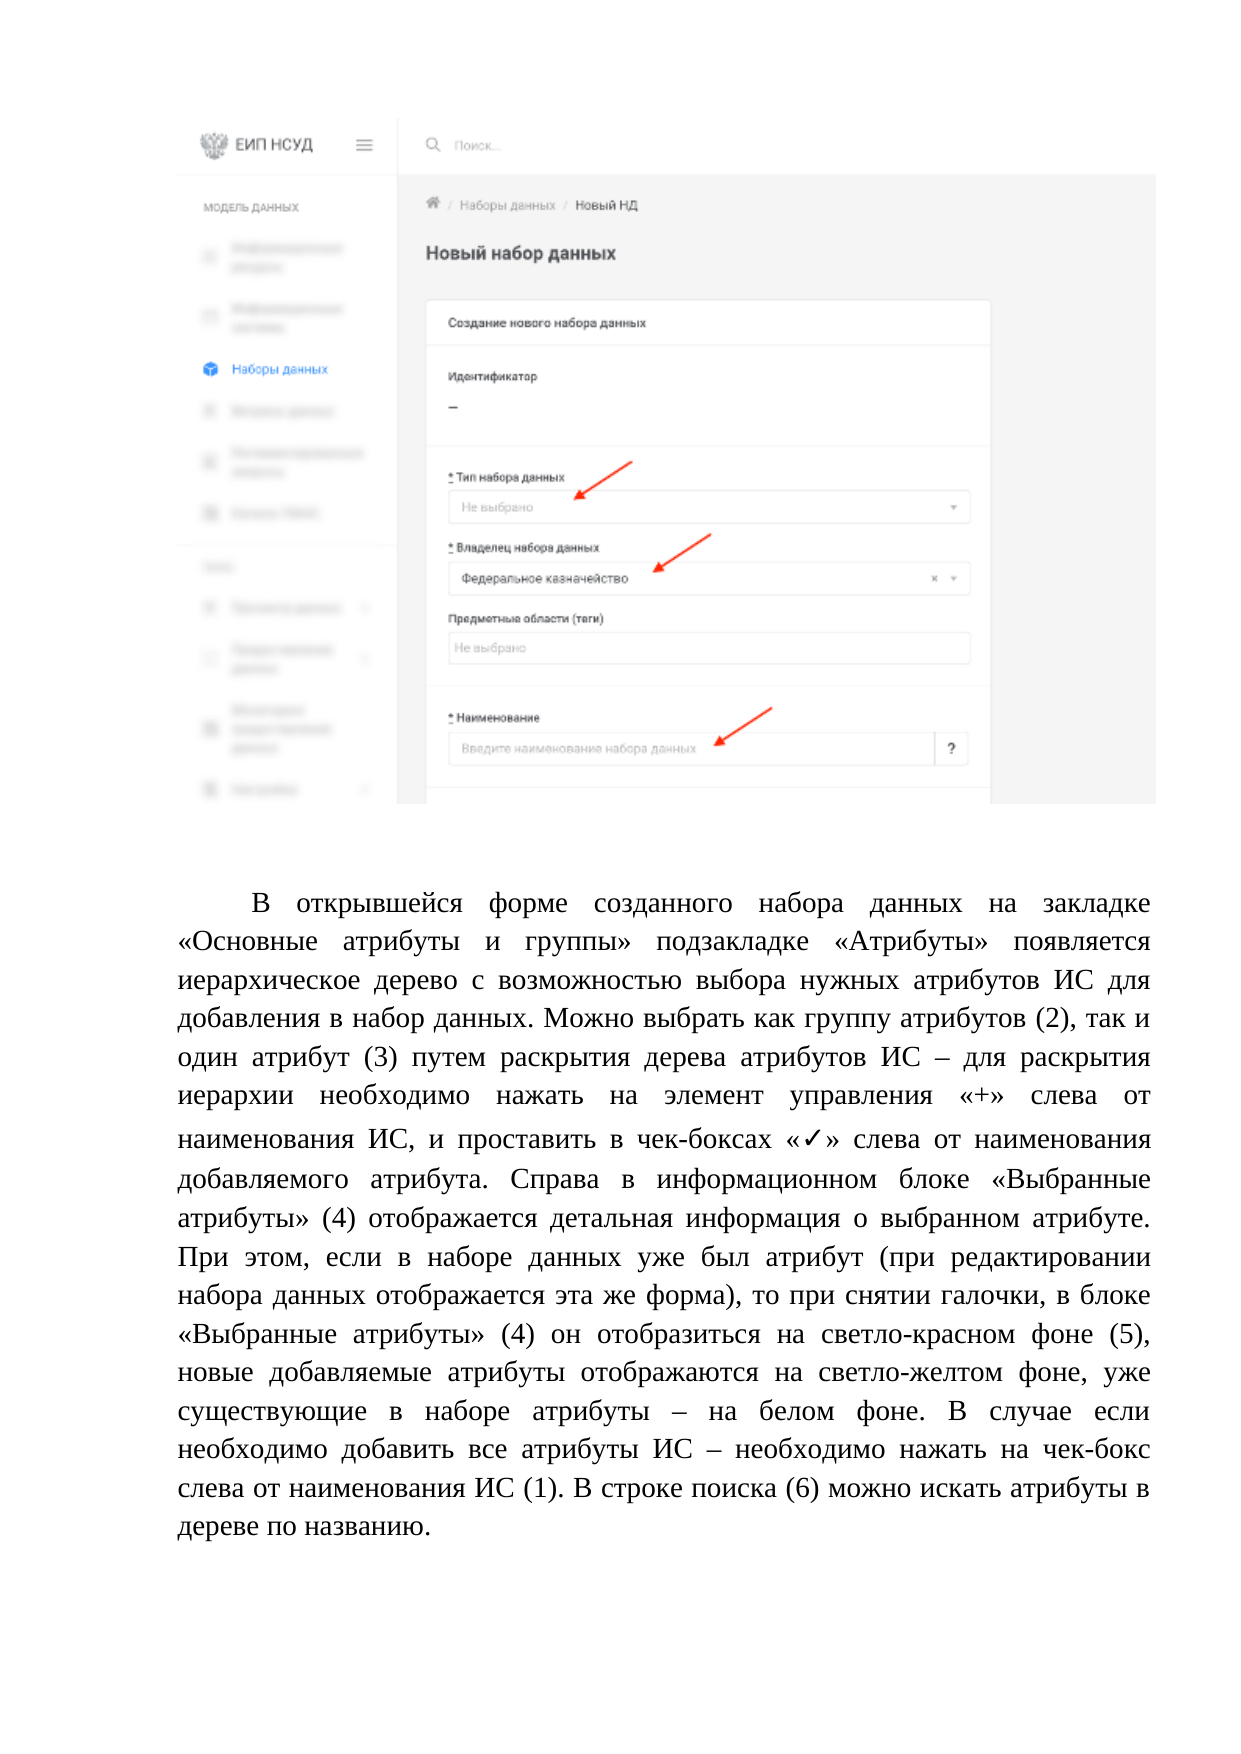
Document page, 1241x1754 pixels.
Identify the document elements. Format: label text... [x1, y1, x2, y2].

text В открывшейся форме созданного набора данных на закладке «Основные атрибуты и группы» подзакладке «Атрибуты» появляется иерархическое дерево с возможностью выбора нужных атрибутов ИС для добавления в набор данных. Можно выбрать как группу атрибутов (2), так и один атрибут (3) путем раскрытия дерева атрибутов ИС – для раскрытия иерархии необходимо нажать на элемент управления «+» слева от наименования ИС, и проставить в чек-боксах «✓» слева от наименования добавляемого атрибута. Справа в информационном блоке «Выбранные атрибуты» (4) отображается детальная информация о выбранном атрибуте. При этом, если в наборе данных уже был атрибут (при редактировании набора данных отображается эта же форма), то при снятии галочки, в блоке «Выбранные атрибуты» (4) он отобразиться на светло-красном фоне (5), новые добавляемые атрибуты отображаются на светло-желтом фоне, уже существующие в наборе атрибуты – на белом фоне. В случае если необходимо добавить все атрибуты ИС – необходимо нажать на чек-бокс слева от наименования ИС (1). В строке поиска (6) можно искать атрибуты в дереве по названию. [177, 885, 1152, 1542]
picture [177, 118, 1156, 804]
